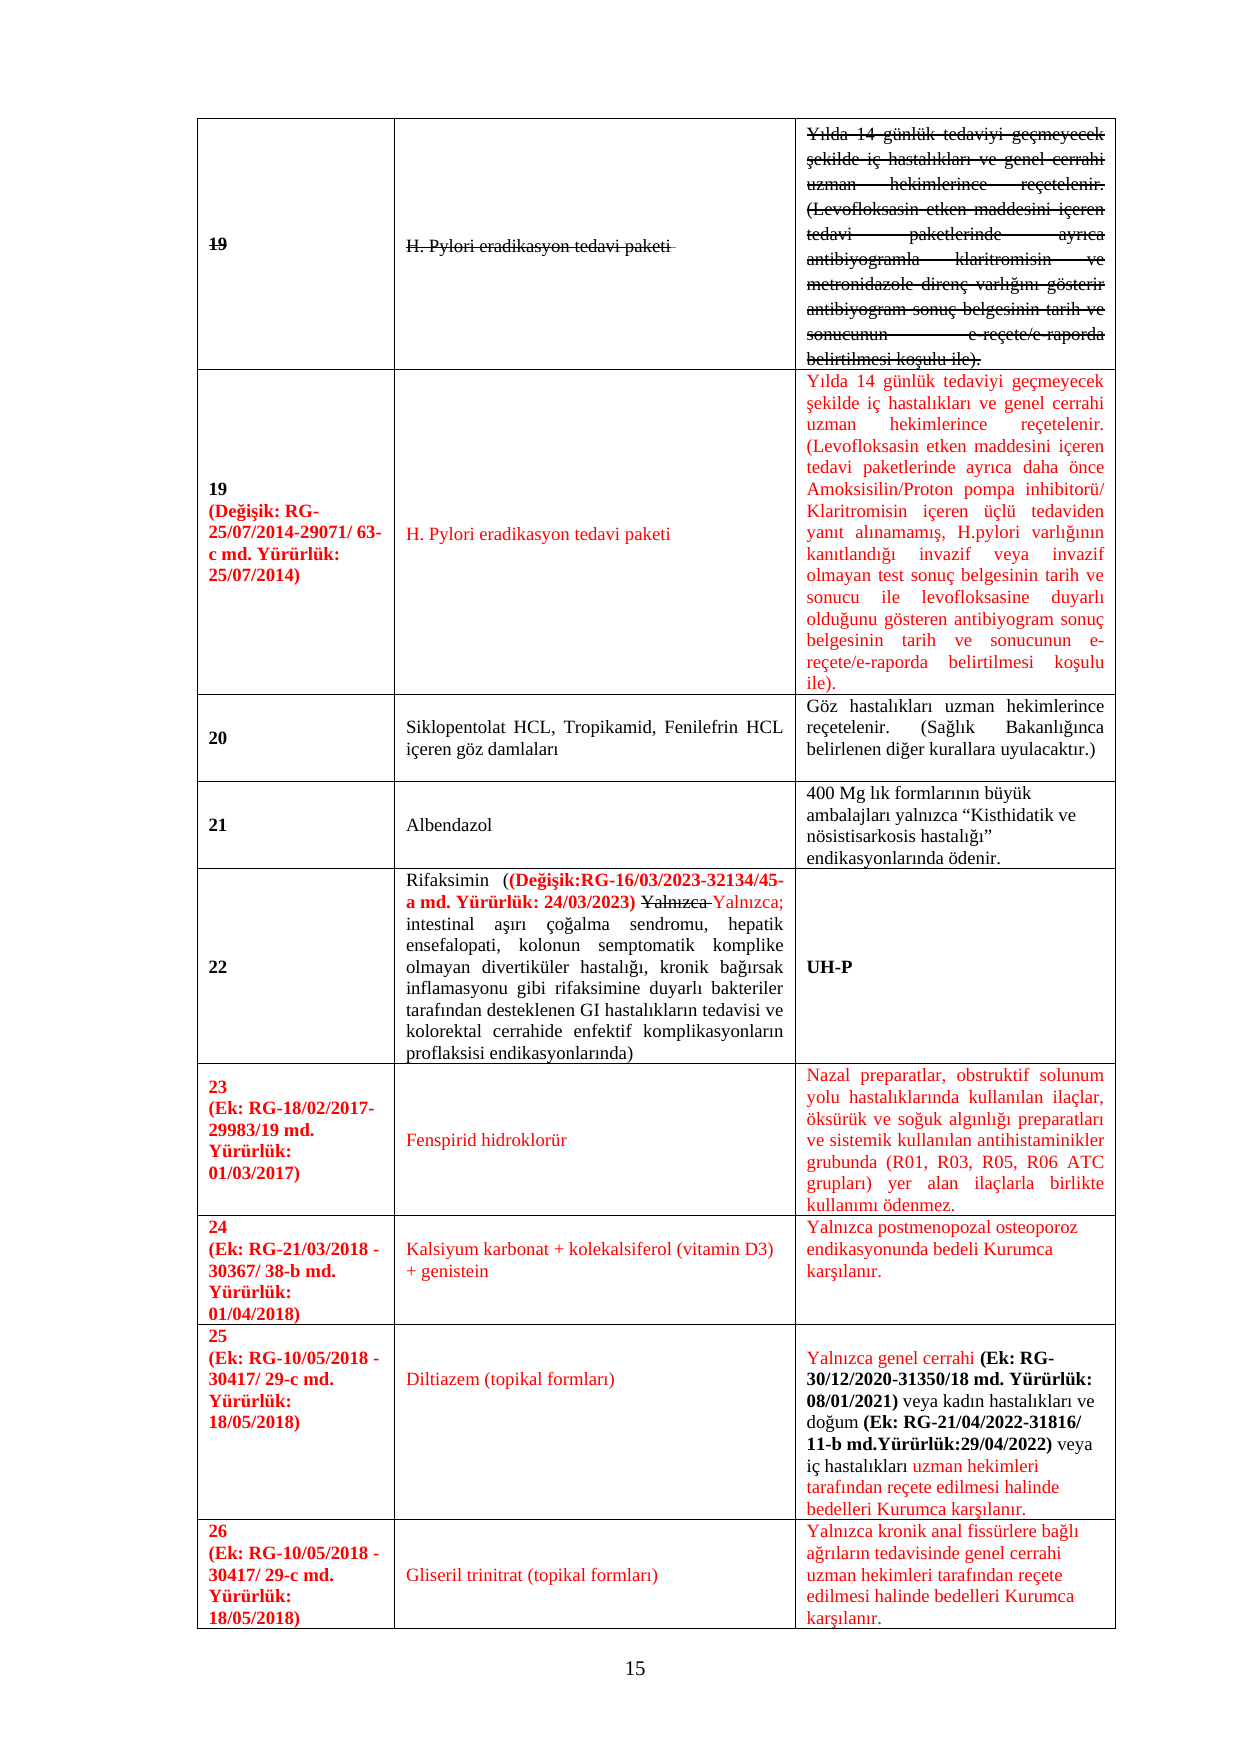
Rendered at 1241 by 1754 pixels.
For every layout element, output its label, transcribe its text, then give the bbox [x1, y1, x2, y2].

table_cell Gliseril trinitrat (topikal formları) [395, 1520, 795, 1628]
table_cell 26 (Ek: RG-10/05/2018 -30417/ 29-c md. Yürürlük: 18/05/2018) [198, 1520, 394, 1628]
table_cell Siklopentolat HCL, Tropikamid, Fenilefrin HCL içeren göz damlaları [395, 695, 795, 781]
table_cell Yalnızca kronik anal fissürlere bağlı ağrıların tedavisinde genel cerrahi uzman hekimleri tarafından reçete edilmesi halinde bedelleri Kurumca karşılanır. [796, 1520, 1115, 1628]
table_cell H. Pylori eradikasyon tedavi paketi [395, 119, 795, 369]
table_cell Albendazol [395, 782, 795, 868]
table_cell Yalnızca genel cerrahi (Ek: RG-30/12/2020-31350/18 md. Yürürlük: 08/01/2021) veya kadın hastalıkları ve doğum (Ek: RG-21/04/2022-31816/ 11-b md.Yürürlük:29/04/2022) veya iç hastalıkları uzman hekimleri tarafından reçete edilmesi halinde bedelleri Kurumca karşılanır. [796, 1325, 1115, 1519]
table_cell Diltiazem (topikal formları) [395, 1325, 795, 1519]
table_cell Kalsiyum karbonat + kolekalsiferol (vitamin D3) + genistein [395, 1216, 795, 1324]
table_cell 19 [198, 119, 394, 369]
table_cell Göz hastalıkları uzman hekimlerince reçetelenir. (Sağlık Bakanlığınca belirlenen diğer kurallara uyulacaktır.) [796, 695, 1115, 781]
table_cell 25 (Ek: RG-10/05/2018 -30417/ 29-c md. Yürürlük: 18/05/2018) [198, 1325, 394, 1519]
table_cell 23 (Ek: RG-18/02/2017-29983/19 md. Yürürlük: 01/03/2017) [198, 1064, 394, 1215]
table_cell 19 (Değişik: RG- 25/07/2014-29071/ 63-c md. Yürürlük: 25/07/2014) [198, 370, 394, 694]
table_cell Rifaksimin ((Değişik:RG-16/03/2023-32134/45-a md. Yürürlük: 24/03/2023) Yalnızca Yalnızca; intestinal aşırı çoğalma sendromu, hepatik ensefalopati, kolonun semptomatik komplike olmayan divertiküler hastalığı, kronik bağırsak inflamasyonu gibi rifaksimine duyarlı bakteriler tarafından desteklenen GI hastalıkların tedavisi ve kolorektal cerrahide enfektif komplikasyonların proflaksisi endikasyonlarında) [395, 869, 795, 1063]
table_cell Yılda 14 günlük tedaviyi geçmeyecek şekilde iç hastalıkları ve genel cerrahi uzman hekimlerince reçetelenir. (Levofloksasin etken maddesini içeren tedavi paketlerinde ayrıca daha önce Amoksisilin/Proton pompa inhibitorü/ Klaritromisin içeren üçlü tedaviden yanıt alınamamış, H.pylori varlığının kanıtlandığı invazif veya invazif olmayan test sonuç belgesinin tarih ve sonucu ile levofloksasine duyarlı olduğunu gösteren antibiyogram sonuç belgesinin tarih ve sonucunun e-reçete/e-raporda belirtilmesi koşulu ile). [796, 370, 1115, 694]
table_cell Yalnızca postmenopozal osteoporoz endikasyonunda bedeli Kurumca karşılanır. [796, 1216, 1115, 1324]
table_cell 22 [198, 869, 394, 1063]
table_cell 24 (Ek: RG-21/03/2018 -30367/ 38-b md. Yürürlük: 01/04/2018) [198, 1216, 394, 1324]
table_cell 20 [198, 695, 394, 781]
table_cell Nazal preparatlar, obstruktif solunum yolu hastalıklarında kullanılan ilaçlar, öksürük ve soğuk algınlığı preparatları ve sistemik kullanılan antihistaminikler grubunda (R01, R03, R05, R06 ATC grupları) yer alan ilaçlarla birlikte kullanımı ödenmez. [796, 1064, 1115, 1215]
table_cell Yılda 14 günlük tedaviyi geçmeyecek şekilde iç hastalıkları ve genel cerrahi uzman hekimlerince reçetelenir.(Levofloksasin etken maddesini içeren tedavi paketlerinde ayrıca antibiyogramla klaritromisin ve metronidazole direnç varlığını gösterir antibiyogram sonuç belgesinin tarih ve sonucunun e-reçete/e-raporda belirtilmesi koşulu ile). [796, 119, 1115, 369]
table_cell 400 Mg lık formlarının büyük ambalajları yalnızca “Kisthidatik ve nösistisarkosis hastalığı” endikasyonlarında ödenir. [796, 782, 1115, 868]
table_cell UH-P [796, 869, 1115, 1063]
table_cell 21 [198, 782, 394, 868]
table_cell H. Pylori eradikasyon tedavi paketi [395, 370, 795, 694]
table_cell Fenspirid hidroklorür [395, 1064, 795, 1215]
